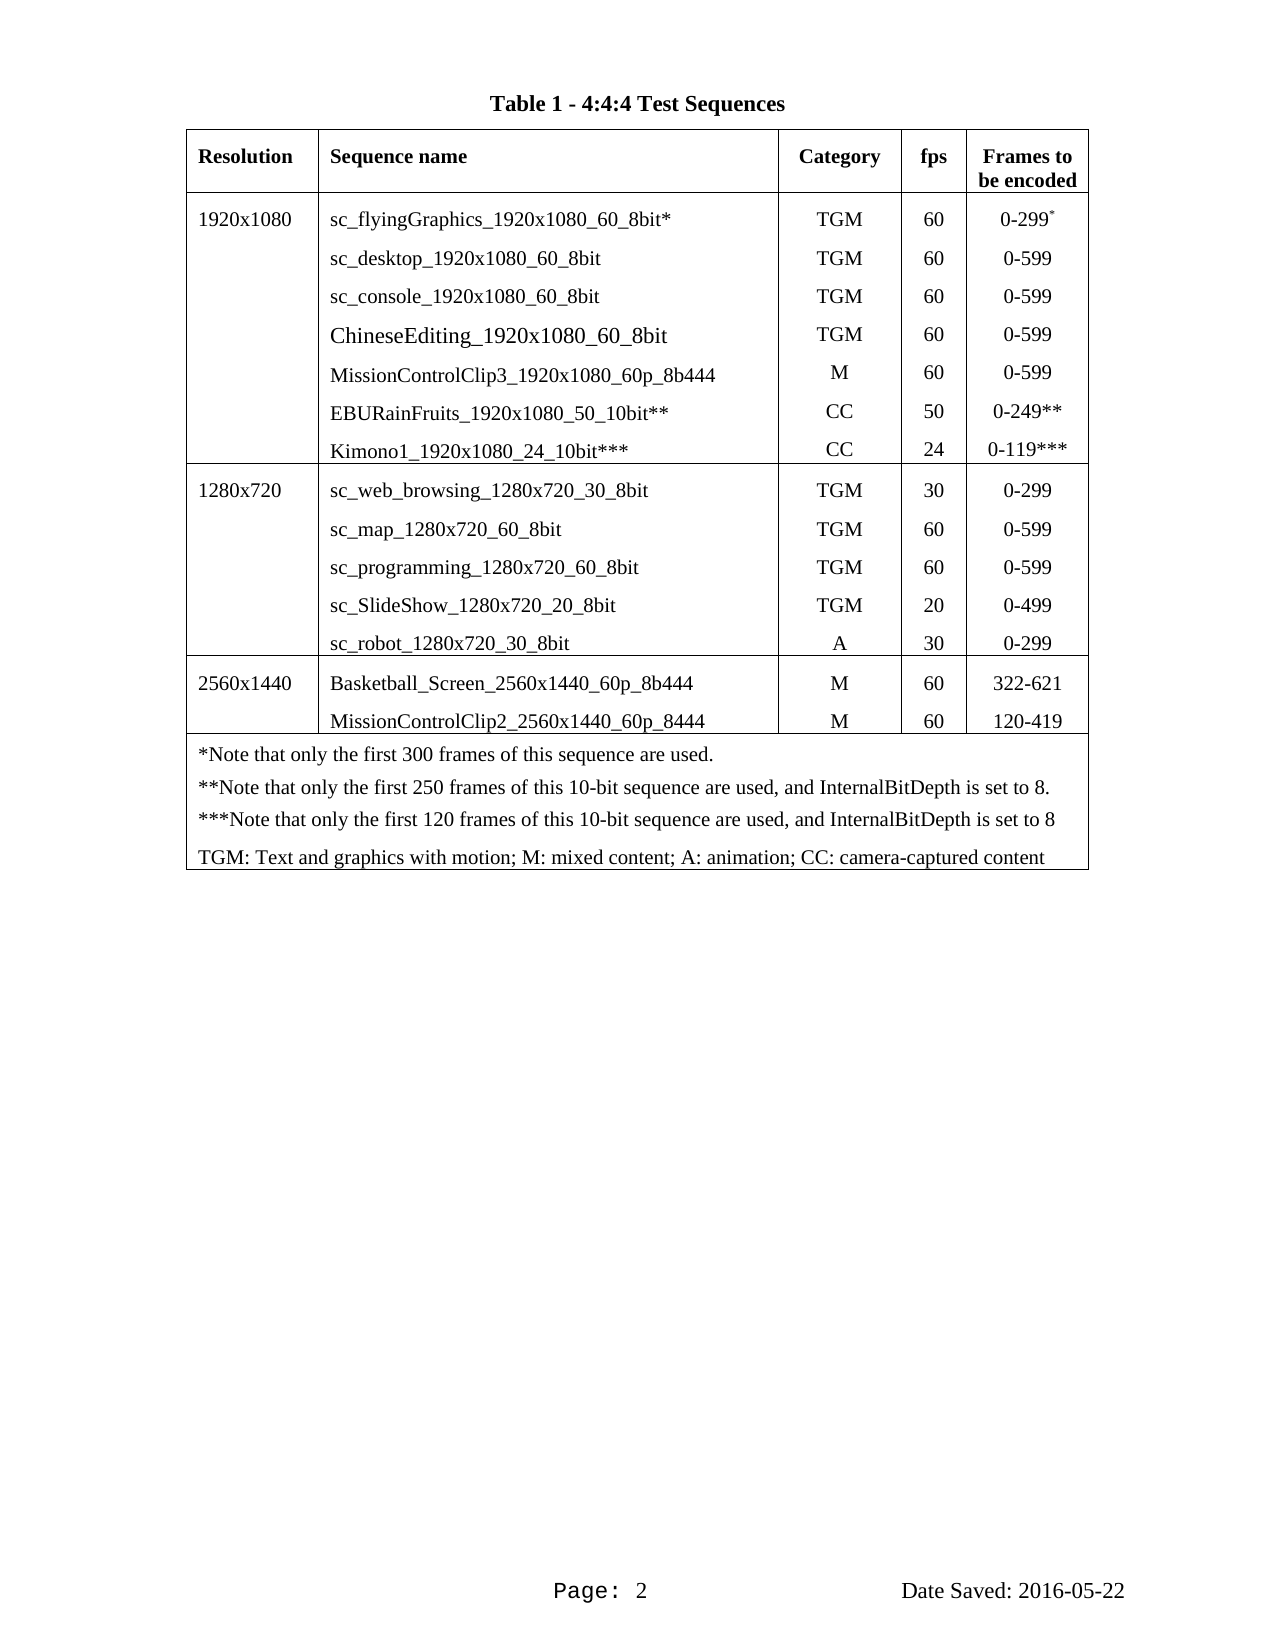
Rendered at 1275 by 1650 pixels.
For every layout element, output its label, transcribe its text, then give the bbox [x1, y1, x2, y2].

text Table 1 - 4:4:4 Test Sequences [150, 90, 1125, 116]
table_header Resolution [187, 130, 318, 192]
table_header Category [779, 130, 901, 192]
table_header Sequence name [319, 130, 778, 192]
table_cell 30 60 60 20 30 [902, 464, 966, 655]
table_cell 60 60 60 60 60 50 24 [902, 193, 966, 463]
table_cell TGM TGM TGM TGM M CC CC [779, 193, 901, 463]
table_cell 322-621 120-419 [967, 656, 1088, 733]
table_cell 1920x1080 [187, 193, 318, 463]
table_cell 0-299 0-599 0-599 0-499 0-299 [967, 464, 1088, 655]
table_cell 60 60 [902, 656, 966, 733]
table_cell M M [779, 656, 901, 733]
table_cell *Note that only the first 300 frames of this sequence are used. **Note that only the first 250 frames of this 10-bit sequence are used, and InternalBitDepth is set to 8. ***Note that only the first 120 frames of this 10-bit sequence are used, and InternalBitDepth is set to 8 TGM: Text and graphics with motion; M: mixed content; A: animation; CC: camera-captured content [187, 734, 1088, 869]
table_cell 1280x720 [187, 464, 318, 655]
table_cell 0-299* 0-599 0-599 0-599 0-599 0-249** 0-119*** [967, 193, 1088, 463]
table_header Frames to be encoded [967, 130, 1088, 192]
table_cell Basketball_Screen_2560x1440_60p_8b444 MissionControlClip2_2560x1440_60p_8444 [319, 656, 778, 733]
table_cell 2560x1440 [187, 656, 318, 733]
table_cell sc_web_browsing_1280x720_30_8bit sc_map_1280x720_60_8bit sc_programming_1280x720_60_8bit sc_SlideShow_1280x720_20_8bit sc_robot_1280x720_30_8bit [319, 464, 778, 655]
table_header fps [902, 130, 966, 192]
table_cell TGM TGM TGM TGM A [779, 464, 901, 655]
table_cell sc_flyingGraphics_1920x1080_60_8bit* sc_desktop_1920x1080_60_8bit sc_console_1920x1080_60_8bit ChineseEditing_1920x1080_60_8bit MissionControlClip3_1920x1080_60p_8b444 EBURainFruits_1920x1080_50_10bit** Kimono1_1920x1080_24_10bit*** [319, 193, 778, 463]
